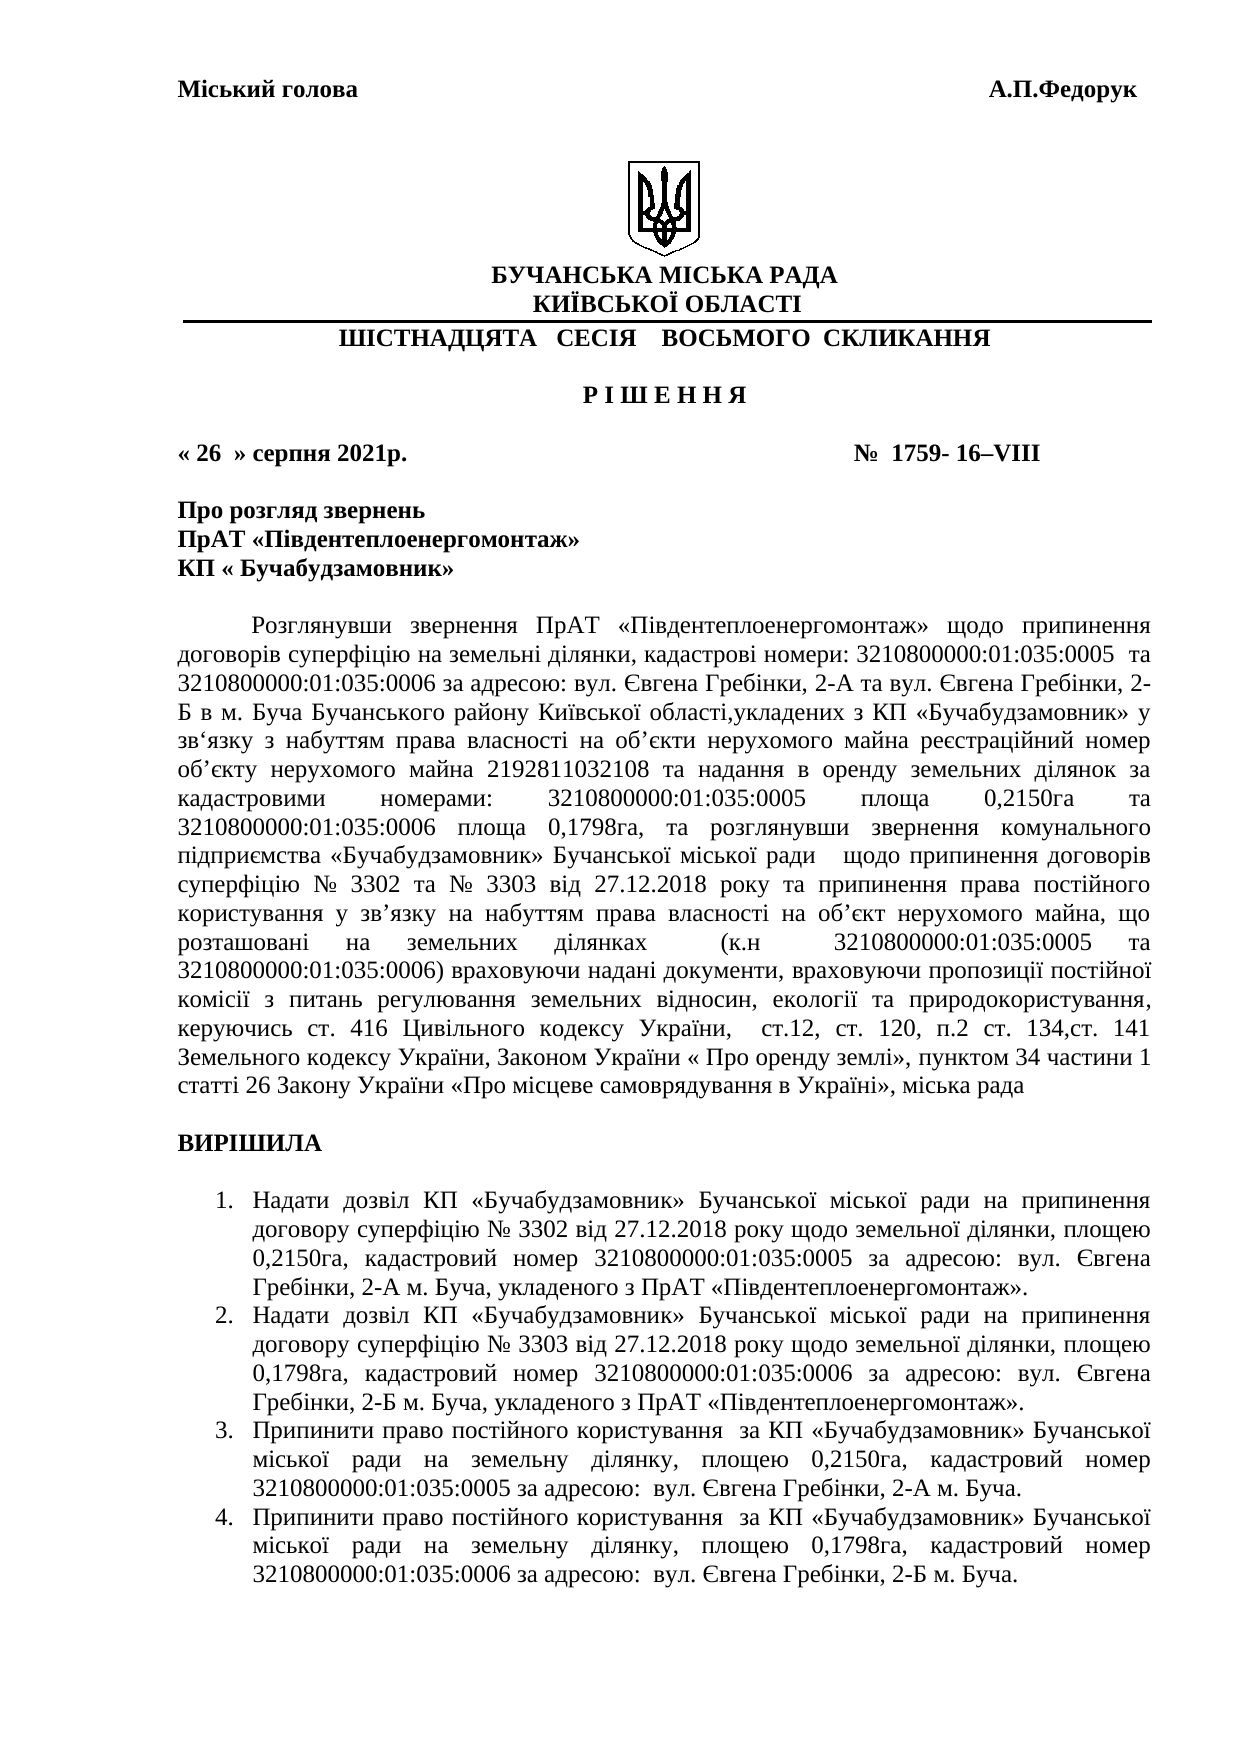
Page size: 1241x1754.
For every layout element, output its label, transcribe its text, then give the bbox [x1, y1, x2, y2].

text ШІСТНАДЦЯТА СЕСІЯ ВОСЬМОГО СКЛИКАННЯ [177, 323, 1152, 352]
text Про розгляд звернень [177, 496, 1152, 524]
text КИЇВСЬКОЇ ОБЛАСТІ [183, 289, 1152, 320]
list Надати дозвіл КП «Бучабудзамовник» Бучанської міської ради на припинення договору суперфіцію № 3302 від 27.12.2018 року щодо земельної ділянки, площею 0,2150га, кадастровий номер 3210800000:01:035:0005 за адресою: вул. Євгена Гребінки, 2-А м. Буча, укладеного з ПрАТ «Південтеплоенергомонтаж». [215, 1186, 1152, 1301]
text БУЧАНСЬКА МІСЬКА РАДА [177, 260, 1152, 289]
text Р І Ш Е Н Н Я [177, 381, 1152, 409]
text Міський голова А.П.Федорук [177, 74, 1152, 103]
text Розглянувши звернення ПрАТ «Південтеплоенергомонтаж» щодо припинення договорів суперфіцію на земельні ділянки, кадастрові номери: 3210800000:01:035:0005 та 3210800000:01:035:0006 за адресою: вул. Євгена Гребінки, 2-А та вул. Євгена Гребінки, 2-Б в м. Буча Бучанського району Київської області,укладених з КП «Бучабудзамовник» у зв‘язку з набуттям права власності на об’єкти нерухомого майна реєстраційний номер об’єкту нерухомого майна 2192811032108 та надання в оренду земельних ділянок за кадастровими номерами: 3210800000:01:035:0005 площа 0,2150га та 3210800000:01:035:0006 площа 0,1798га, та розглянувши звернення комунального підприємства «Бучабудзамовник» Бучанської міської ради щодо припинення договорів суперфіцію № 3302 та № 3303 від 27.12.2018 року та припинення права постійного користування у зв’язку на набуттям права власності на об’єкт нерухомого майна, що розташовані на земельних ділянках (к.н 3210800000:01:035:0005 та 3210800000:01:035:0006) враховуючи надані документи, враховуючи пропозиції постійної комісії з питань регулювання земельних відносин, екології та природокористування, керуючись ст. 416 Цивільного кодексу України, ст.12, ст. 120, п.2 ст. 134,ст. 141 Земельного кодексу України, Законом України « Про оренду землі», пунктом 34 частини 1 статті 26 Закону України «Про місцеве самоврядування в Україні», міська рада [177, 611, 1152, 1099]
list Припинити право постійного користування за КП «Бучабудзамовник» Бучанської міської ради на земельну ділянку, площею 0,2150га, кадастровий номер 3210800000:01:035:0005 за адресою: вул. Євгена Гребінки, 2-А м. Буча. [215, 1416, 1152, 1502]
text КП « Бучабудзамовник» [177, 553, 1152, 582]
list Припинити право постійного користування за КП «Бучабудзамовник» Бучанської міської ради на земельну ділянку, площею 0,1798га, кадастровий номер 3210800000:01:035:0006 за адресою: вул. Євгена Гребінки, 2-Б м. Буча. [215, 1502, 1152, 1588]
text « 26 » серпня 2021р. № 1759- 16–VІІІ [177, 438, 1152, 467]
list Надати дозвіл КП «Бучабудзамовник» Бучанської міської ради на припинення договору суперфіцію № 3303 від 27.12.2018 року щодо земельної ділянки, площею 0,1798га, кадастровий номер 3210800000:01:035:0006 за адресою: вул. Євгена Гребінки, 2-Б м. Буча, укладеного з ПрАТ «Південтеплоенергомонтаж». [215, 1301, 1152, 1416]
text ВИРІШИЛА [177, 1128, 1152, 1157]
text ПрАТ «Південтеплоенергомонтаж» [177, 524, 1152, 553]
